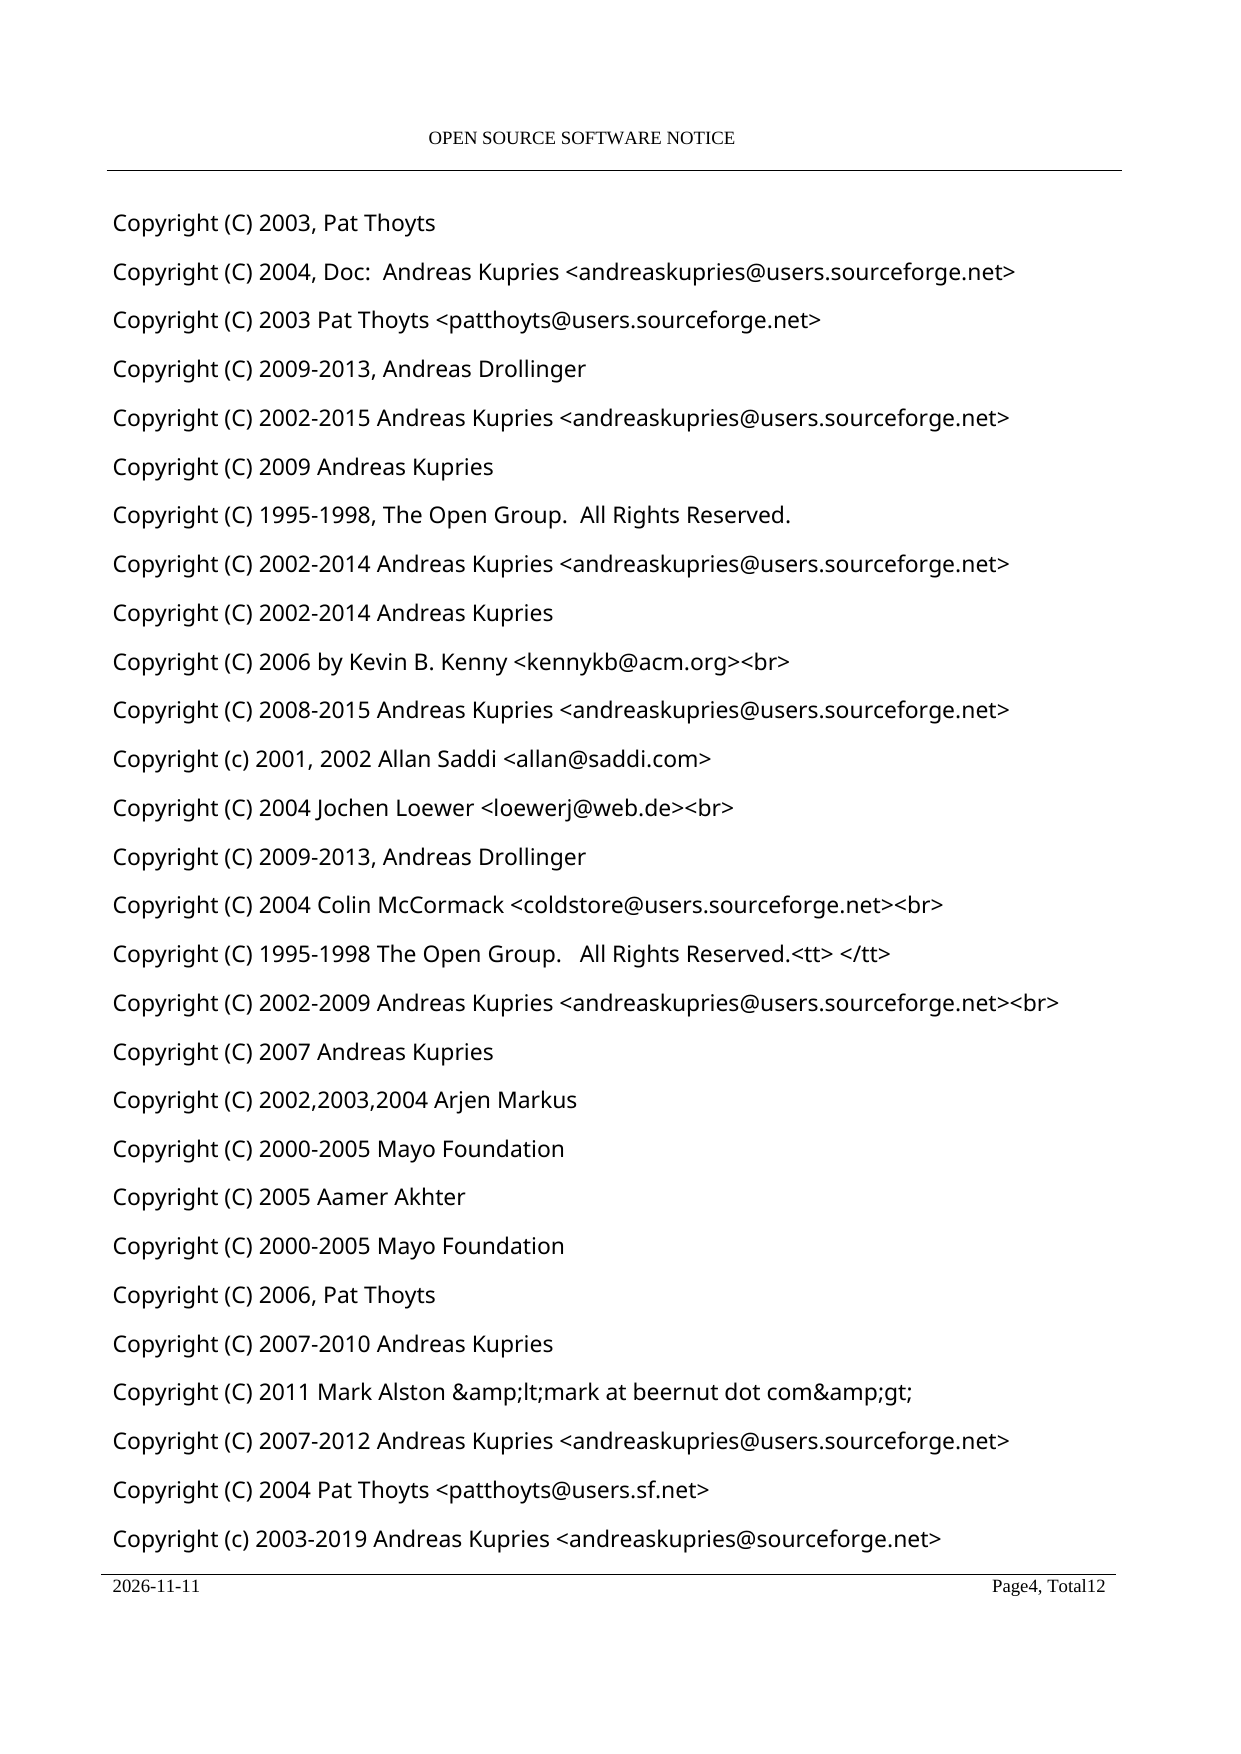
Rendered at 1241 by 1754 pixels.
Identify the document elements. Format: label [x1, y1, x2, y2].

text [112, 206, 1128, 1068]
text [112, 1083, 1128, 1554]
